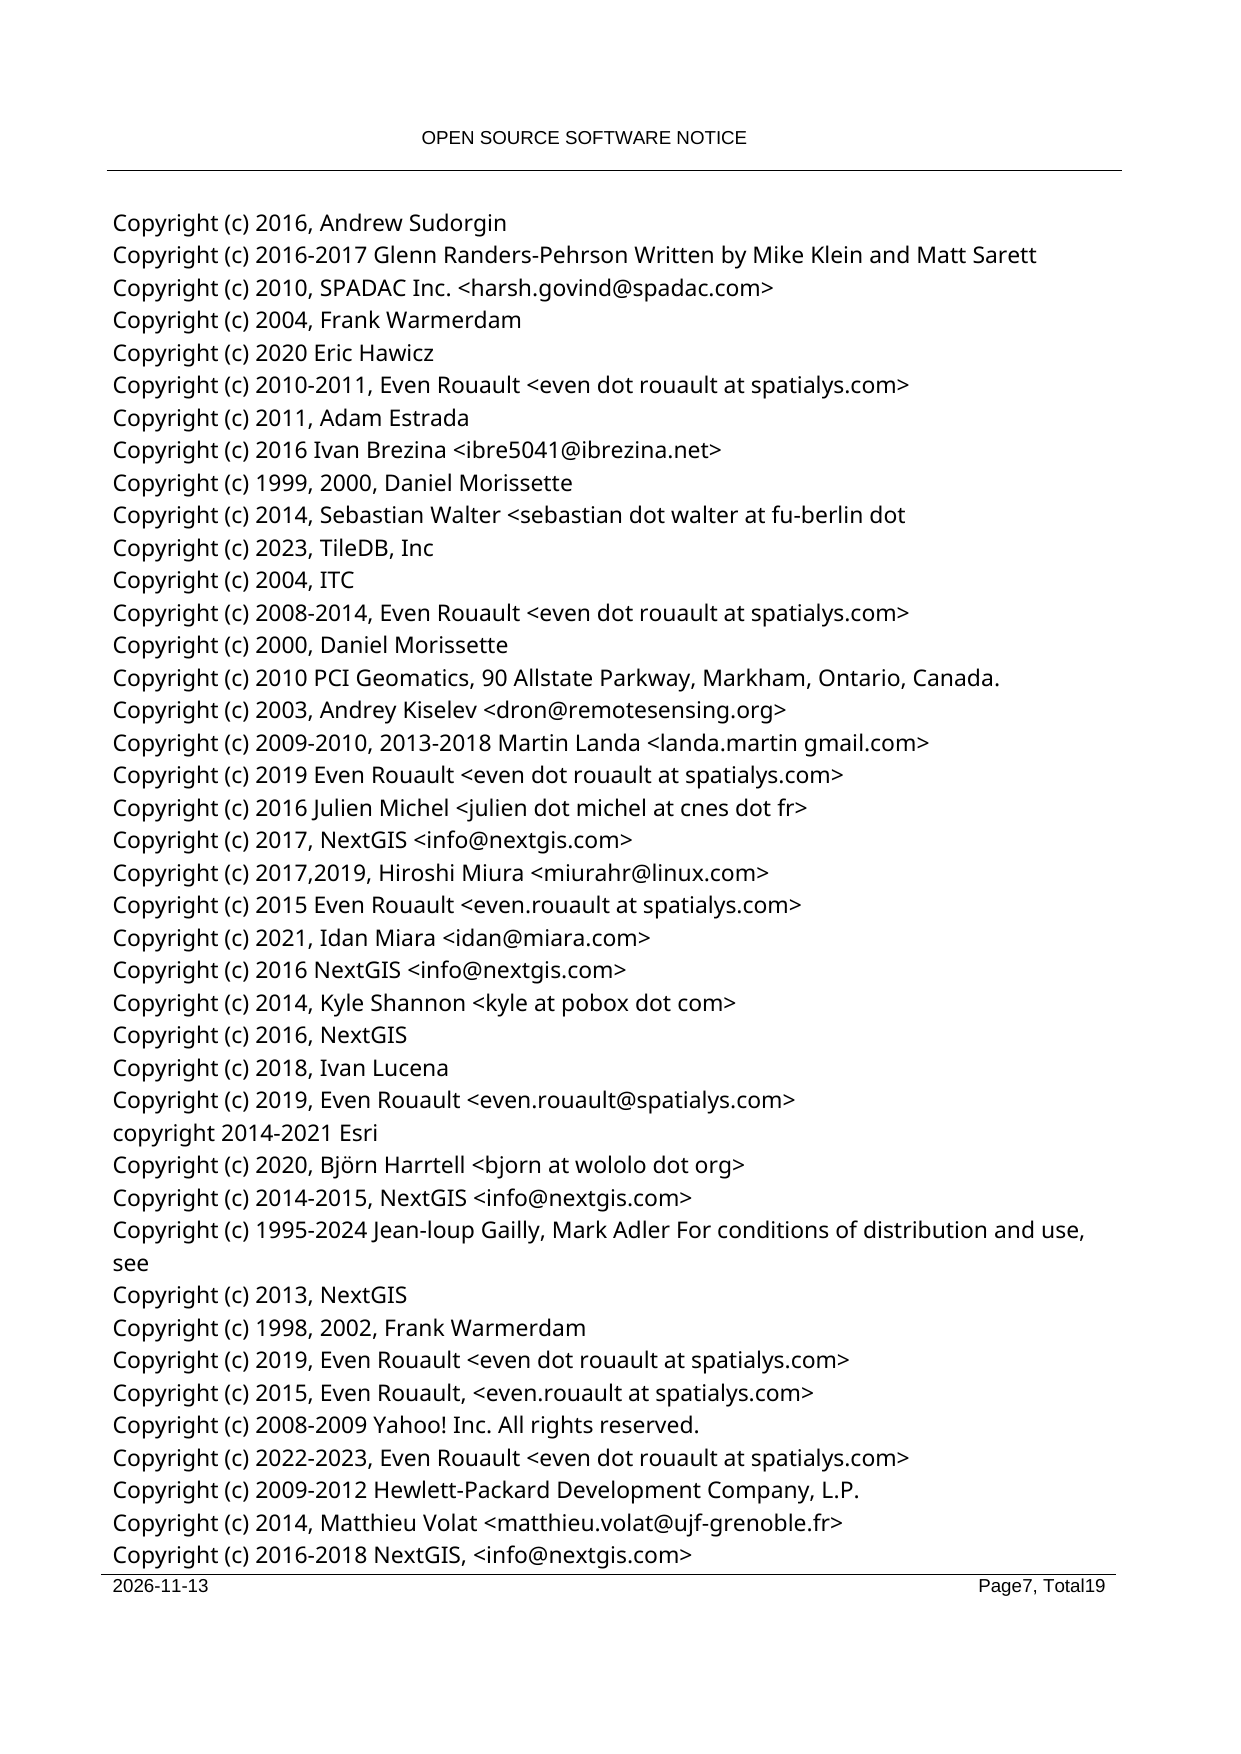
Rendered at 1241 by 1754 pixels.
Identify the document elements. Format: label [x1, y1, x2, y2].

text [112, 206, 1128, 1571]
